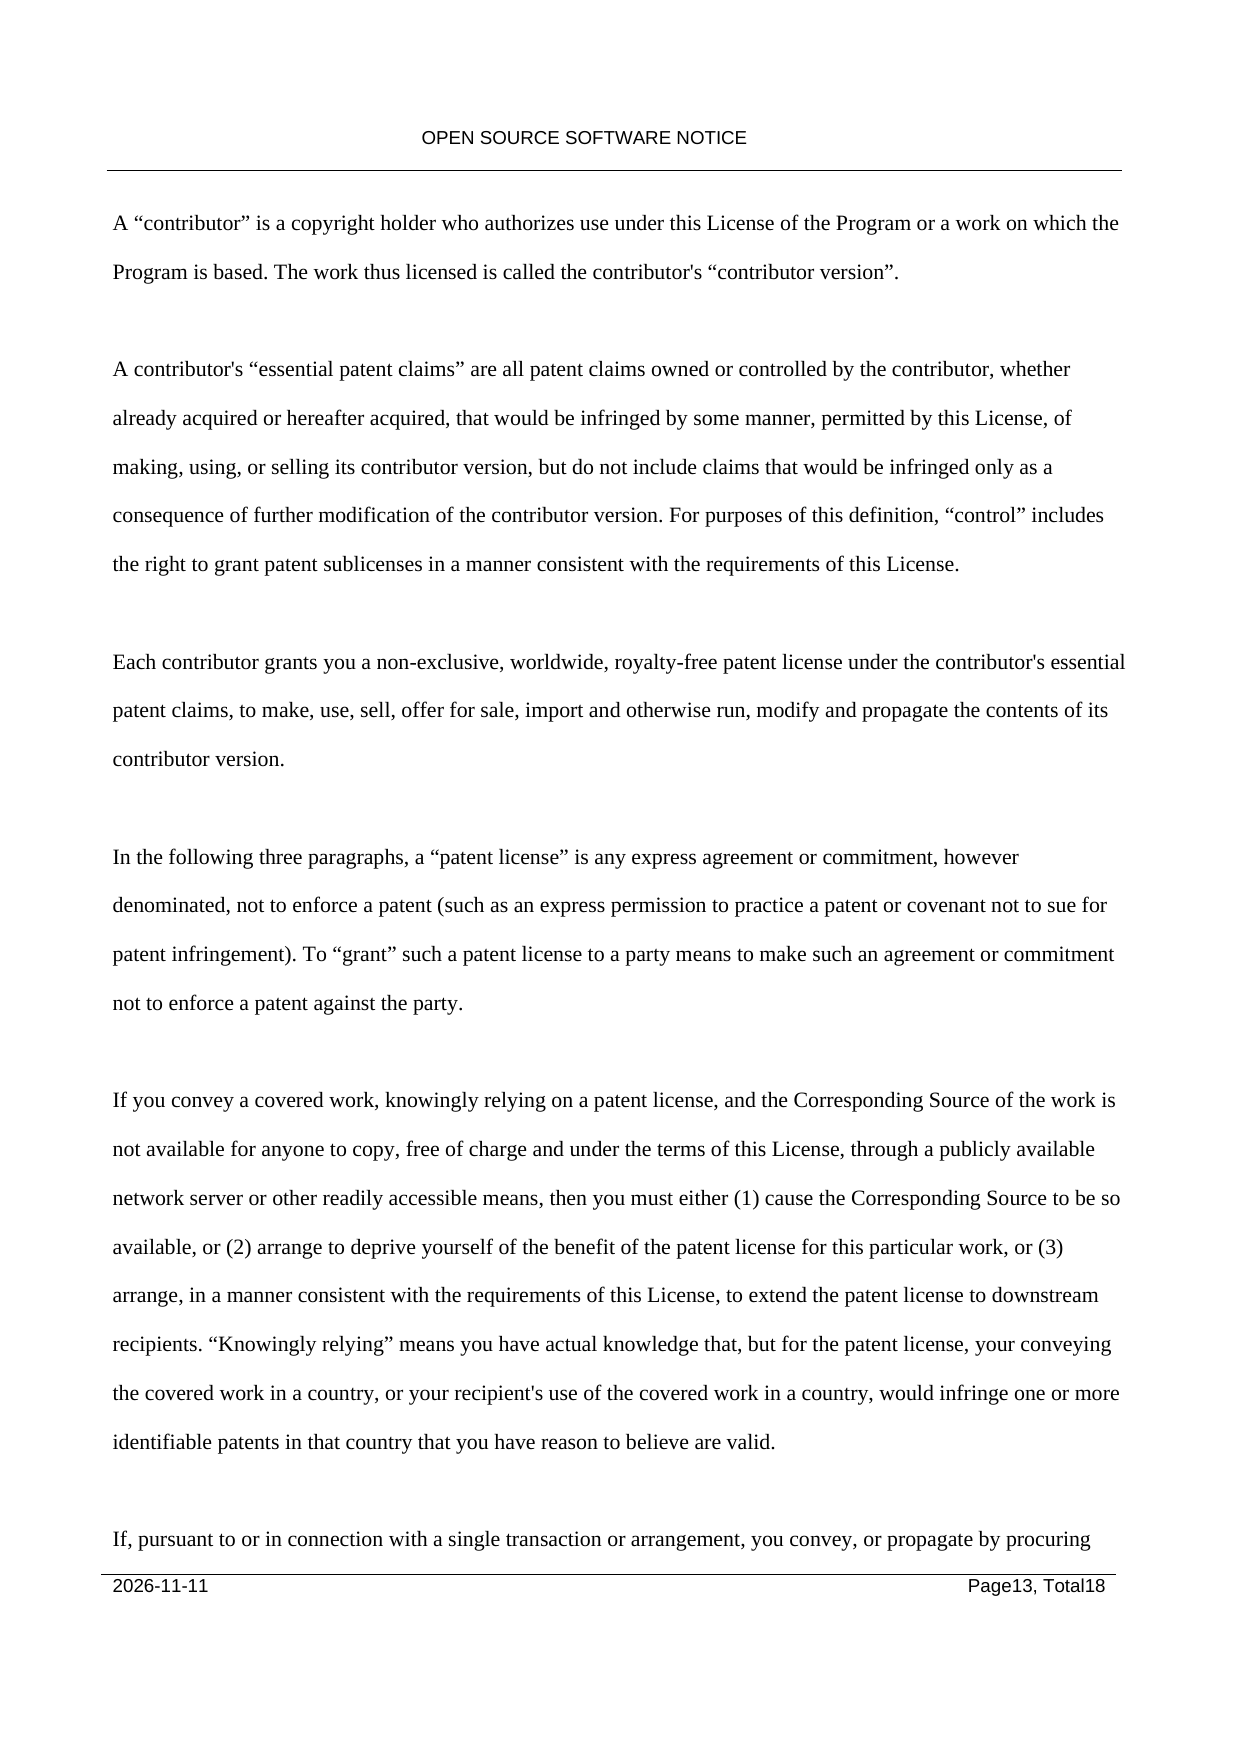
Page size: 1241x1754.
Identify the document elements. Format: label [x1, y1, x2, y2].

text [112, 206, 1128, 1555]
